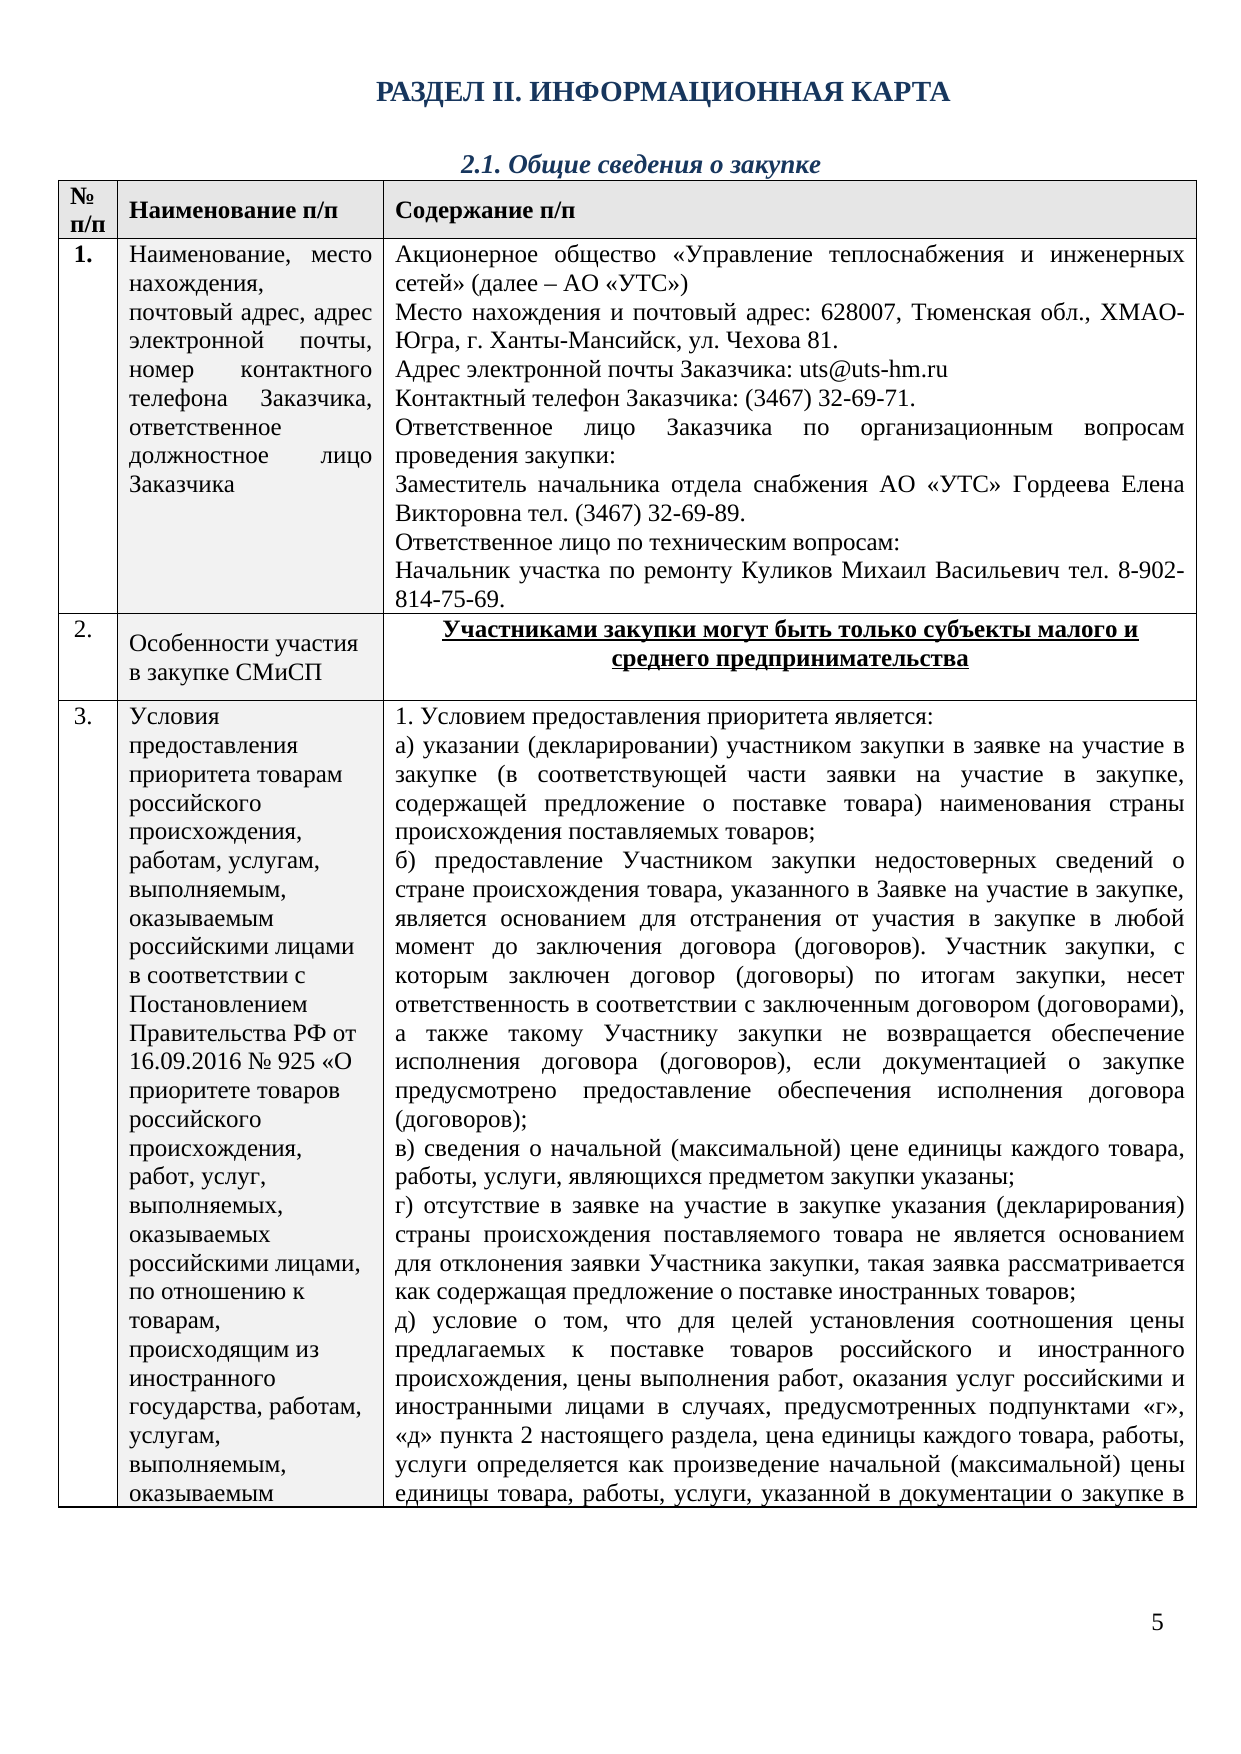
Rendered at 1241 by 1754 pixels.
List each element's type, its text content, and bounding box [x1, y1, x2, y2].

table_header Наименование п/п [118, 181, 383, 238]
table_cell Акционерное общество «Управление теплоснабжения и инженерных сетей» (далее – АО «УТС») Место нахождения и почтовый адрес: 628007, Тюменская обл., ХМАО-Югра, г. Ханты-Мансийск, ул. Чехова 81. Адрес электронной почты Заказчика: uts@uts-hm.ru Контактный телефон Заказчика: (3467) 32-69-71. Ответственное лицо Заказчика по организационным вопросам проведения закупки: Заместитель начальника отдела снабжения АО «УТС» Гордеева Елена Викторовна тел. (3467) 32-69-89. Ответственное лицо по техническим вопросам: Начальник участка по ремонту Куликов Михаил Васильевич тел. 8-902-814-75-69. [384, 239, 1196, 613]
table_header № п/п [59, 181, 117, 238]
table_cell [59, 614, 117, 700]
table_header Содержание п/п [384, 181, 1196, 238]
table_cell Особенности участия в закупке СМиСП [118, 614, 383, 700]
text 2.1. Общие сведения о закупке [118, 149, 1163, 180]
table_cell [384, 701, 1196, 1506]
subtitle РАЗДЕЛ II. ИНФОРМАЦИОННАЯ КАРТА [163, 74, 1163, 107]
table_cell Наименование, место нахождения, почтовый адрес, адрес электронной почты, номер контактного телефона Заказчика, ответственное должностное лицо Заказчика [118, 239, 383, 613]
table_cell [118, 701, 383, 1506]
table_cell Участниками закупки могут быть только субъекты малого и среднего предпринимательства [384, 614, 1196, 700]
table_cell [59, 701, 117, 1506]
table_cell [59, 239, 117, 613]
